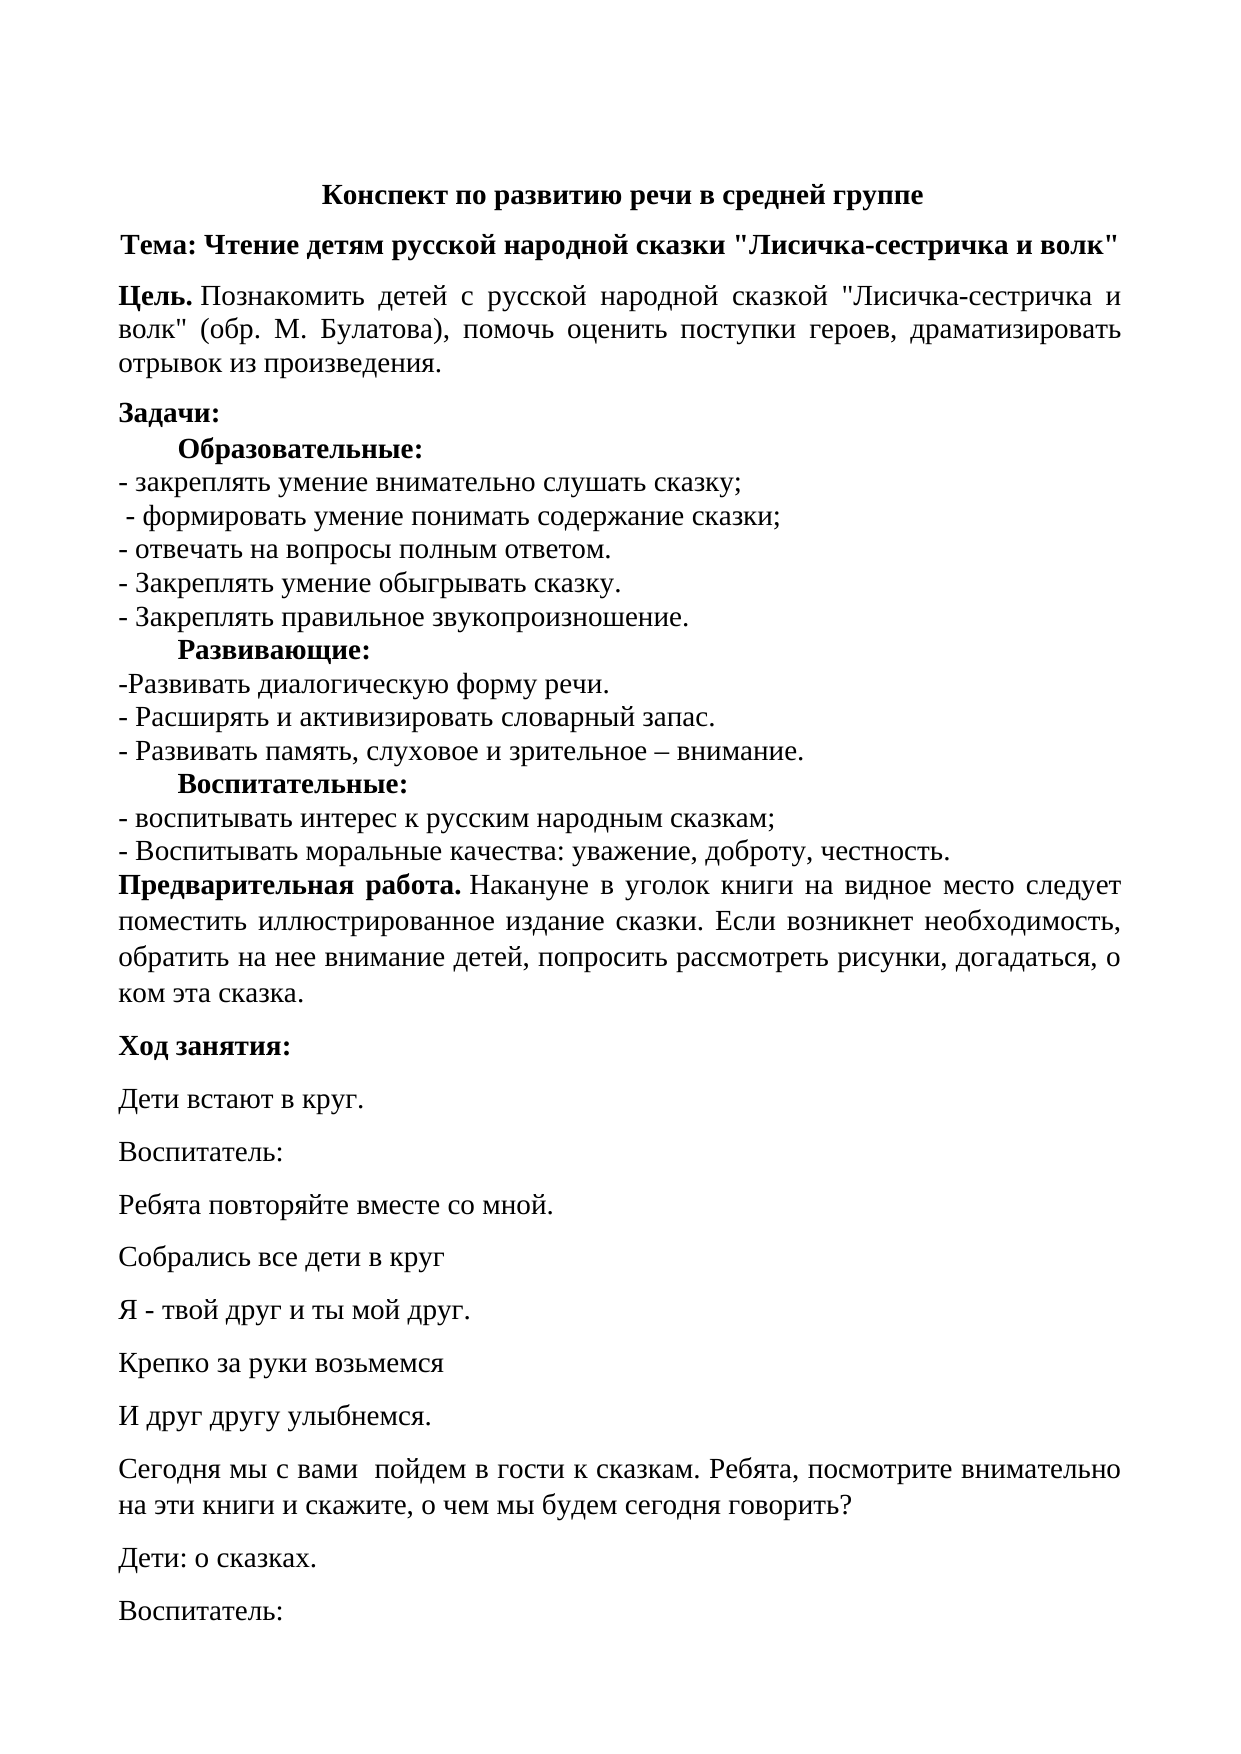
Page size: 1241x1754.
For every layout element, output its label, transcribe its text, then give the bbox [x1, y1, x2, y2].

text Предварительная работа. Накануне в уголок книги на видное место следует поместить иллюстрированное издание сказки. Если возникнет необходимость, обратить на нее внимание детей, попросить рассмотреть рисунки, догадаться, о ком эта сказка. [118, 867, 1122, 1009]
text Задачи: [118, 395, 1122, 428]
text - закреплять умение внимательно слушать сказку; [118, 464, 1122, 498]
text Ребята повторяйте вместе со мной. [118, 1187, 1122, 1220]
text - Воспитывать моральные качества: уважение, доброту, честность. [118, 833, 1122, 867]
text -Развивать диалогическую форму речи. [118, 666, 1122, 699]
text - отвечать на вопросы полным ответом. [118, 532, 1122, 565]
text Воспитатель: [118, 1134, 1122, 1167]
text Воспитательные: [118, 766, 1122, 800]
text Собрались все дети в круг [118, 1239, 1122, 1273]
text Воспитатель: [118, 1593, 1122, 1626]
text - Закреплять умение обыгрывать сказку. [118, 565, 1122, 599]
text - Расширять и активизировать словарный запас. [118, 699, 1122, 733]
text Конспект по развитию речи в средней группе [118, 177, 1122, 211]
text Образовательные: [118, 431, 1122, 464]
text - воспитывать интерес к русским народным сказкам; [118, 800, 1122, 833]
text Я - твой друг и ты мой друг. [118, 1292, 1122, 1326]
text Ход занятия: [118, 1028, 1122, 1062]
text - формировать умение понимать содержание сказки; [118, 498, 1122, 532]
text Сегодня мы с вами пойдем в гости к сказкам. Ребята, посмотрите внимательно на эти книги и скажите, о чем мы будем сегодня говорить? [118, 1451, 1122, 1521]
text Тема: Чтение детям русской народной сказки "Лисичка-сестричка и волк" [118, 227, 1122, 261]
text - Развивать память, слуховое и зрительное – внимание. [118, 733, 1122, 766]
text И друг другу улыбнемся. [118, 1398, 1122, 1432]
text Развивающие: [118, 632, 1122, 666]
text Дети встают в круг. [118, 1081, 1122, 1115]
text Дети: о сказках. [118, 1540, 1122, 1573]
text Цель. Познакомить детей с русской народной сказкой "Лисичка-сестричка и волк" (обр. М. Булатова), помочь оценить поступки героев, драматизировать отрывок из произведения. [118, 278, 1122, 378]
text Крепко за руки возьмемся [118, 1345, 1122, 1379]
text - Закреплять правильное звукопроизношение. [118, 599, 1122, 632]
